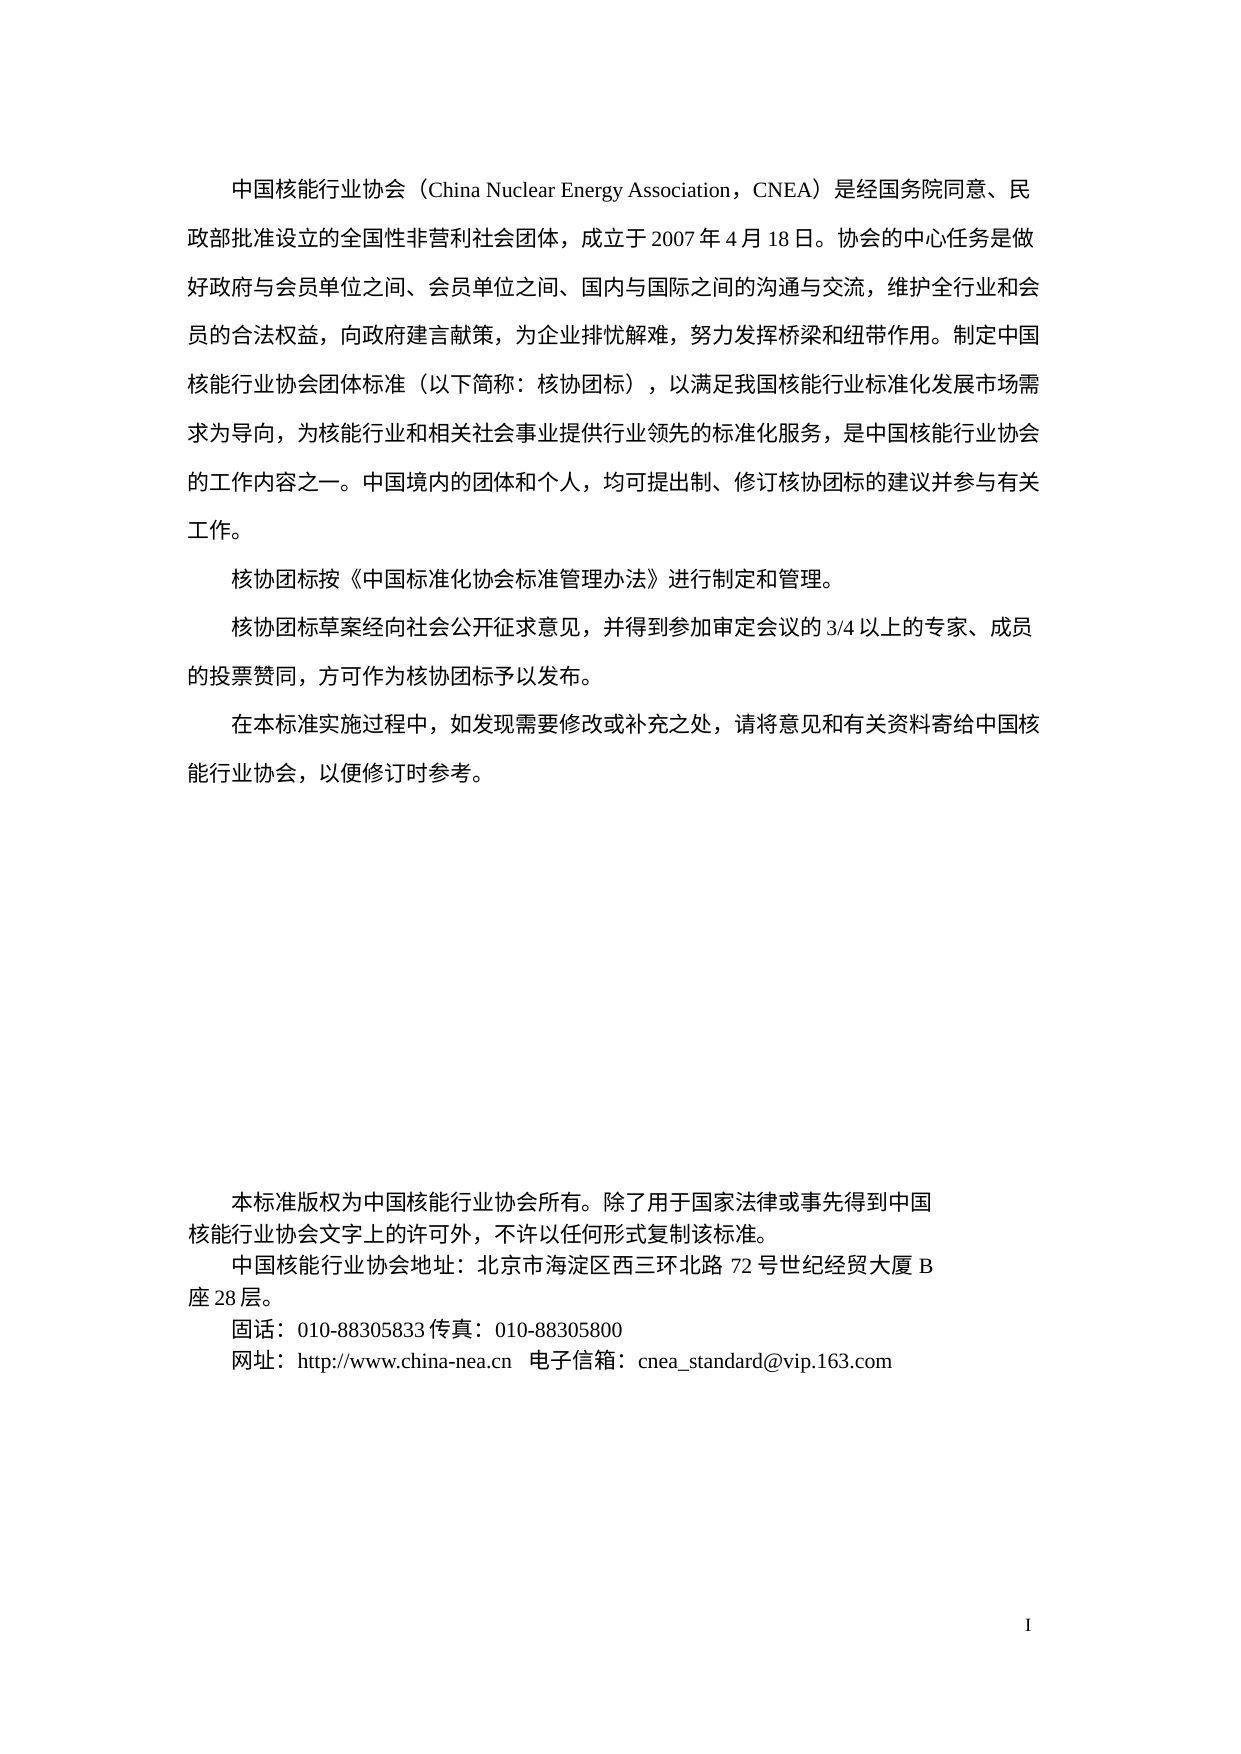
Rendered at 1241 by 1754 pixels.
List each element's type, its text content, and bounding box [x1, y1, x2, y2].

text 核协团标草案经向社会公开征求意见，并得到参加审定会议的3/4以上的专家、成员的投票赞同，方可作为核协团标予以发布。 [187, 609, 1053, 691]
text 核协团标按《中国标准化协会标准管理办法》进行制定和管理。 [187, 561, 1053, 594]
text 中国核能行业协会（China Nuclear Energy Association，CNEA）是经国务院同意、民政部批准设立的全国性非营利社会团体，成立于2007年4月18日。协会的中心任务是做好政府与会员单位之间、会员单位之间、国内与国际之间的沟通与交流，维护全行业和会员的合法权益，向政府建言献策，为企业排忧解难，努力发挥桥梁和纽带作用。制定中国核能行业协会团体标准（以下简称：核协团标），以满足我国核能行业标准化发展市场需求为导向，为核能行业和相关社会事业提供行业领先的标准化服务，是中国核能行业协会的工作内容之一。中国境内的团体和个人，均可提出制、修订核协团标的建议并参与有关工作。 [187, 172, 1053, 545]
text 在本标准实施过程中，如发现需要修改或补充之处，请将意见和有关资料寄给中国核能行业协会，以便修订时参考。 [187, 707, 1053, 788]
